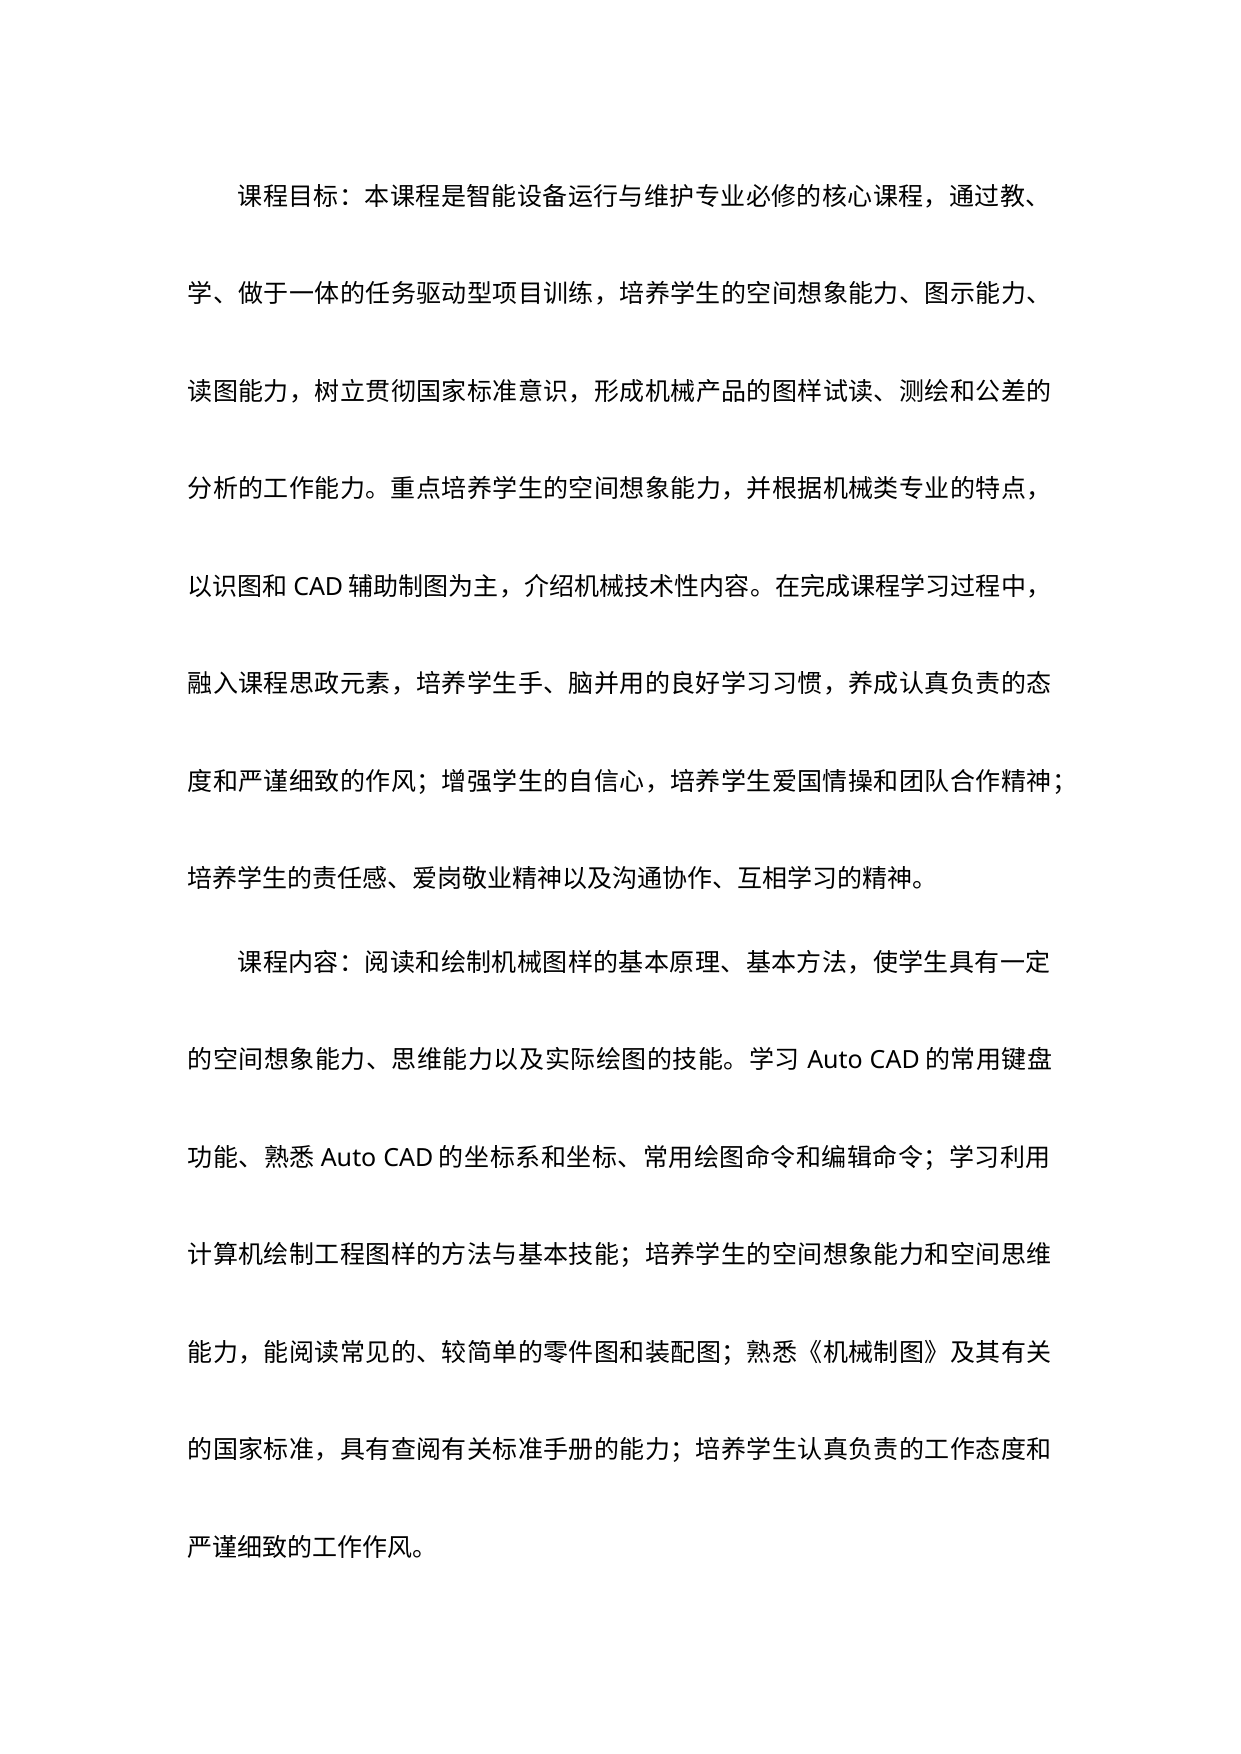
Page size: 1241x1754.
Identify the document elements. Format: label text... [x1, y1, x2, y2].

text 课程内容：阅读和绘制机械图样的基本原理、基本方法，使学生具有一定的空间想象能力、思维能力以及实际绘图的技能。学习Auto CAD的常用键盘功能、熟悉Auto CAD的坐标系和坐标、常用绘图命令和编辑命令；学习利用计算机绘制工程图样的方法与基本技能；培养学生的空间想象能力和空间思维能力，能阅读常见的、较简单的零件图和装配图；熟悉《机械制图》及其有关的国家标准，具有查阅有关标准手册的能力；培养学生认真负责的工作态度和严谨细致的工作作风。 [187, 928, 1053, 1578]
text 课程目标：本课程是智能设备运行与维护专业必修的核心课程，通过教、学、做于一体的任务驱动型项目训练，培养学生的空间想象能力、图示能力、读图能力，树立贯彻国家标准意识，形成机械产品的图样试读、测绘和公差的分析的工作能力。重点培养学生的空间想象能力，并根据机械类专业的特点，以识图和CAD辅助制图为主，介绍机械技术性内容。在完成课程学习过程中，融入课程思政元素，培养学生手、脑并用的良好学习习惯，养成认真负责的态度和严谨细致的作风；增强学生的自信心，培养学生爱国情操和团队合作精神；培养学生的责任感、爱岗敬业精神以及沟通协作、互相学习的精神。 [187, 162, 1053, 909]
